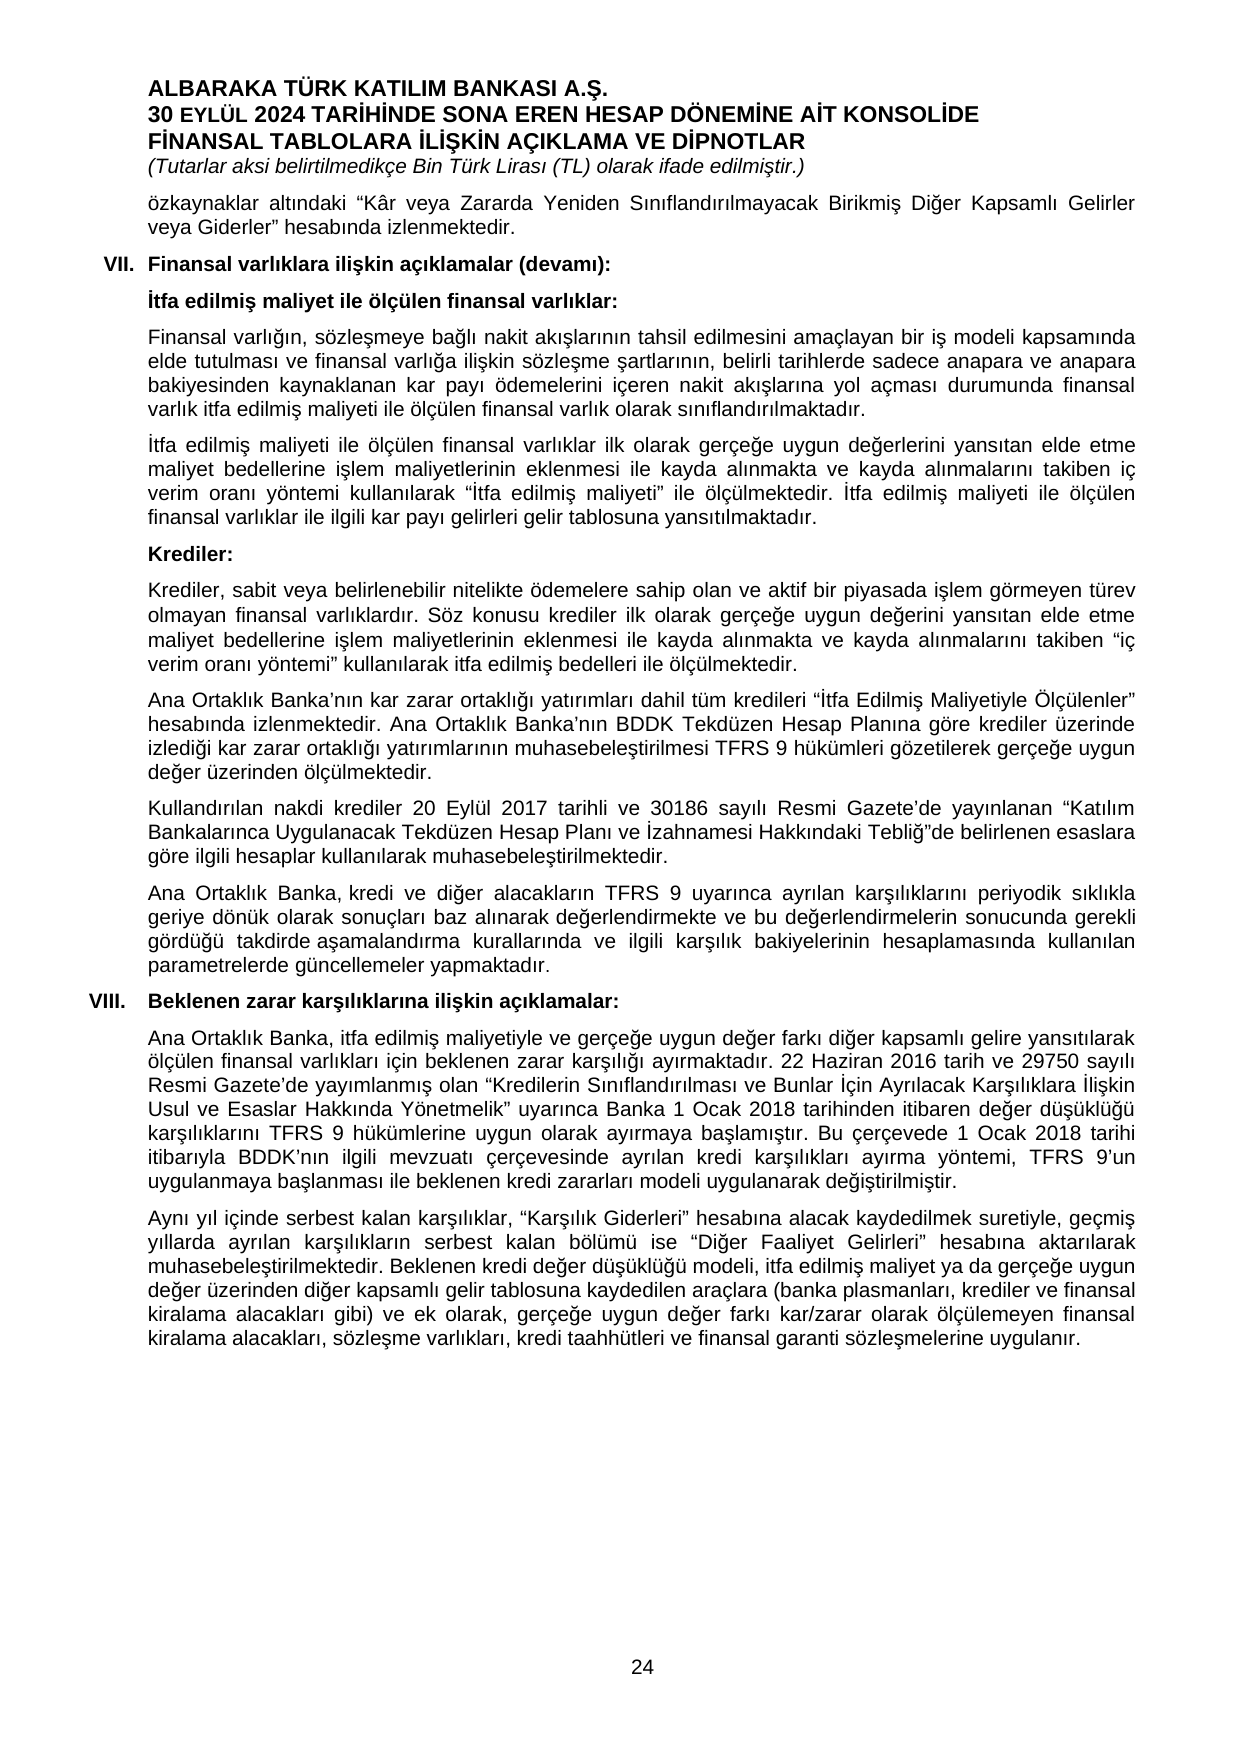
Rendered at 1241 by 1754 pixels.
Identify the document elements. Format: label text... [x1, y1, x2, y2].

text VIII. Beklenen zarar karşılıklarına ilişkin açıklamalar: [89, 989, 1006, 1013]
text Kullandırılan nakdi krediler 20 Eylül 2017 tarihli ve 30186 sayılı Resmi Gazete’de yayınlanan “Katılım Bankalarınca Uygulanacak Tekdüzen Hesap Planı ve İzahnamesi Hakkındaki Tebliğ”de belirlenen esaslara göre ilgili hesaplar kullanılarak muhasebeleştirilmektedir. [148, 796, 1137, 868]
text İtfa edilmiş maliyet ile ölçülen finansal varlıklar: [148, 288, 1137, 312]
text VII. Finansal varlıklara ilişkin açıklamalar (devamı): [103, 252, 1137, 276]
text Ana Ortaklık Banka’nın kar zarar ortaklığı yatırımları dahil tüm kredileri “İtfa Edilmiş Maliyetiyle Ölçülenler” hesabında izlenmektedir. Ana Ortaklık Banka’nın BDDK Tekdüzen Hesap Planına göre krediler üzerinde izlediği kar zarar ortaklığı yatırımlarının muhasebeleştirilmesi TFRS 9 hükümleri gözetilerek gerçeğe uygun değer üzerinden ölçülmektedir. [148, 688, 1137, 784]
text İtfa edilmiş maliyeti ile ölçülen finansal varlıklar ilk olarak gerçeğe uygun değerlerini yansıtan elde etme maliyet bedellerine işlem maliyetlerinin eklenmesi ile kayda alınmakta ve kayda alınmalarını takiben iç verim oranı yöntemi kullanılarak “İtfa edilmiş maliyeti” ile ölçülmektedir. İtfa edilmiş maliyeti ile ölçülen finansal varlıklar ile ilgili kar payı gelirleri gelir tablosuna yansıtılmaktadır. [148, 433, 1137, 529]
text Ana Ortaklık Banka, kredi ve diğer alacakların TFRS 9 uyarınca ayrılan karşılıklarını periyodik sıklıkla geriye dönük olarak sonuçları baz alınarak değerlendirmekte ve bu değerlendirmelerin sonucunda gerekli gördüğü takdirde aşamalandırma kurallarında ve ilgili karşılık bakiyelerinin hesaplamasında kullanılan parametrelerde güncellemeler yapmaktadır. [148, 881, 1137, 976]
text Krediler, sabit veya belirlenebilir nitelikte ödemelere sahip olan ve aktif bir piyasada işlem görmeyen türev olmayan finansal varlıklardır. Söz konusu krediler ilk olarak gerçeğe uygun değerini yansıtan elde etme maliyet bedellerine işlem maliyetlerinin eklenmesi ile kayda alınmakta ve kayda alınmalarını takiben “iç verim oranı yöntemi” kullanılarak itfa edilmiş bedelleri ile ölçülmektedir. [148, 578, 1137, 675]
text Aynı yıl içinde serbest kalan karşılıklar, “Karşılık Giderleri” hesabına alacak kaydedilmek suretiyle, geçmiş yıllarda ayrılan karşılıkların serbest kalan bölümü ise “Diğer Faaliyet Gelirleri” hesabına aktarılarak muhasebeleştirilmektedir. Beklenen kredi değer düşüklüğü modeli, itfa edilmiş maliyet ya da gerçeğe uygun değer üzerinden diğer kapsamlı gelir tablosuna kaydedilen araçlara (banka plasmanları, krediler ve finansal kiralama alacakları gibi) ve ek olarak, gerçeğe uygun değer farkı kar/zarar olarak ölçülemeyen finansal kiralama alacakları, sözleşme varlıkları, kredi taahhütleri ve finansal garanti sözleşmelerine uygulanır. [148, 1206, 1137, 1349]
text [148, 191, 1137, 238]
text Ana Ortaklık Banka, itfa edilmiş maliyetiyle ve gerçeğe uygun değer farkı diğer kapsamlı gelire yansıtılarak ölçülen finansal varlıkları için beklenen zarar karşılığı ayırmaktadır. 22 Haziran 2016 tarih ve 29750 sayılı Resmi Gazete’de yayımlanmış olan “Kredilerin Sınıflandırılması ve Bunlar İçin Ayrılacak Karşılıklara İlişkin Usul ve Esaslar Hakkında Yönetmelik” uyarınca Banka 1 Ocak 2018 tarihinden itibaren değer düşüklüğü karşılıklarını TFRS 9 hükümlerine uygun olarak ayırmaya başlamıştır. Bu çerçevede 1 Ocak 2018 tarihi itibarıyla BDDK’nın ilgili mevzuatı çerçevesinde ayrılan kredi karşılıkları ayırma yöntemi, TFRS 9’un uygulanmaya başlanması ile beklenen kredi zararları modeli uygulanarak değiştirilmiştir. [148, 1025, 1137, 1193]
text Krediler: [148, 542, 1137, 566]
text Finansal varlığın, sözleşmeye bağlı nakit akışlarının tahsil edilmesini amaçlayan bir iş modeli kapsamında elde tutulması ve finansal varlığa ilişkin sözleşme şartlarının, belirli tarihlerde sadece anapara ve anapara bakiyesinden kaynaklanan kar payı ödemelerini içeren nakit akışlarına yol açması durumunda finansal varlık itfa edilmiş maliyeti ile ölçülen finansal varlık olarak sınıflandırılmaktadır. [148, 325, 1137, 421]
